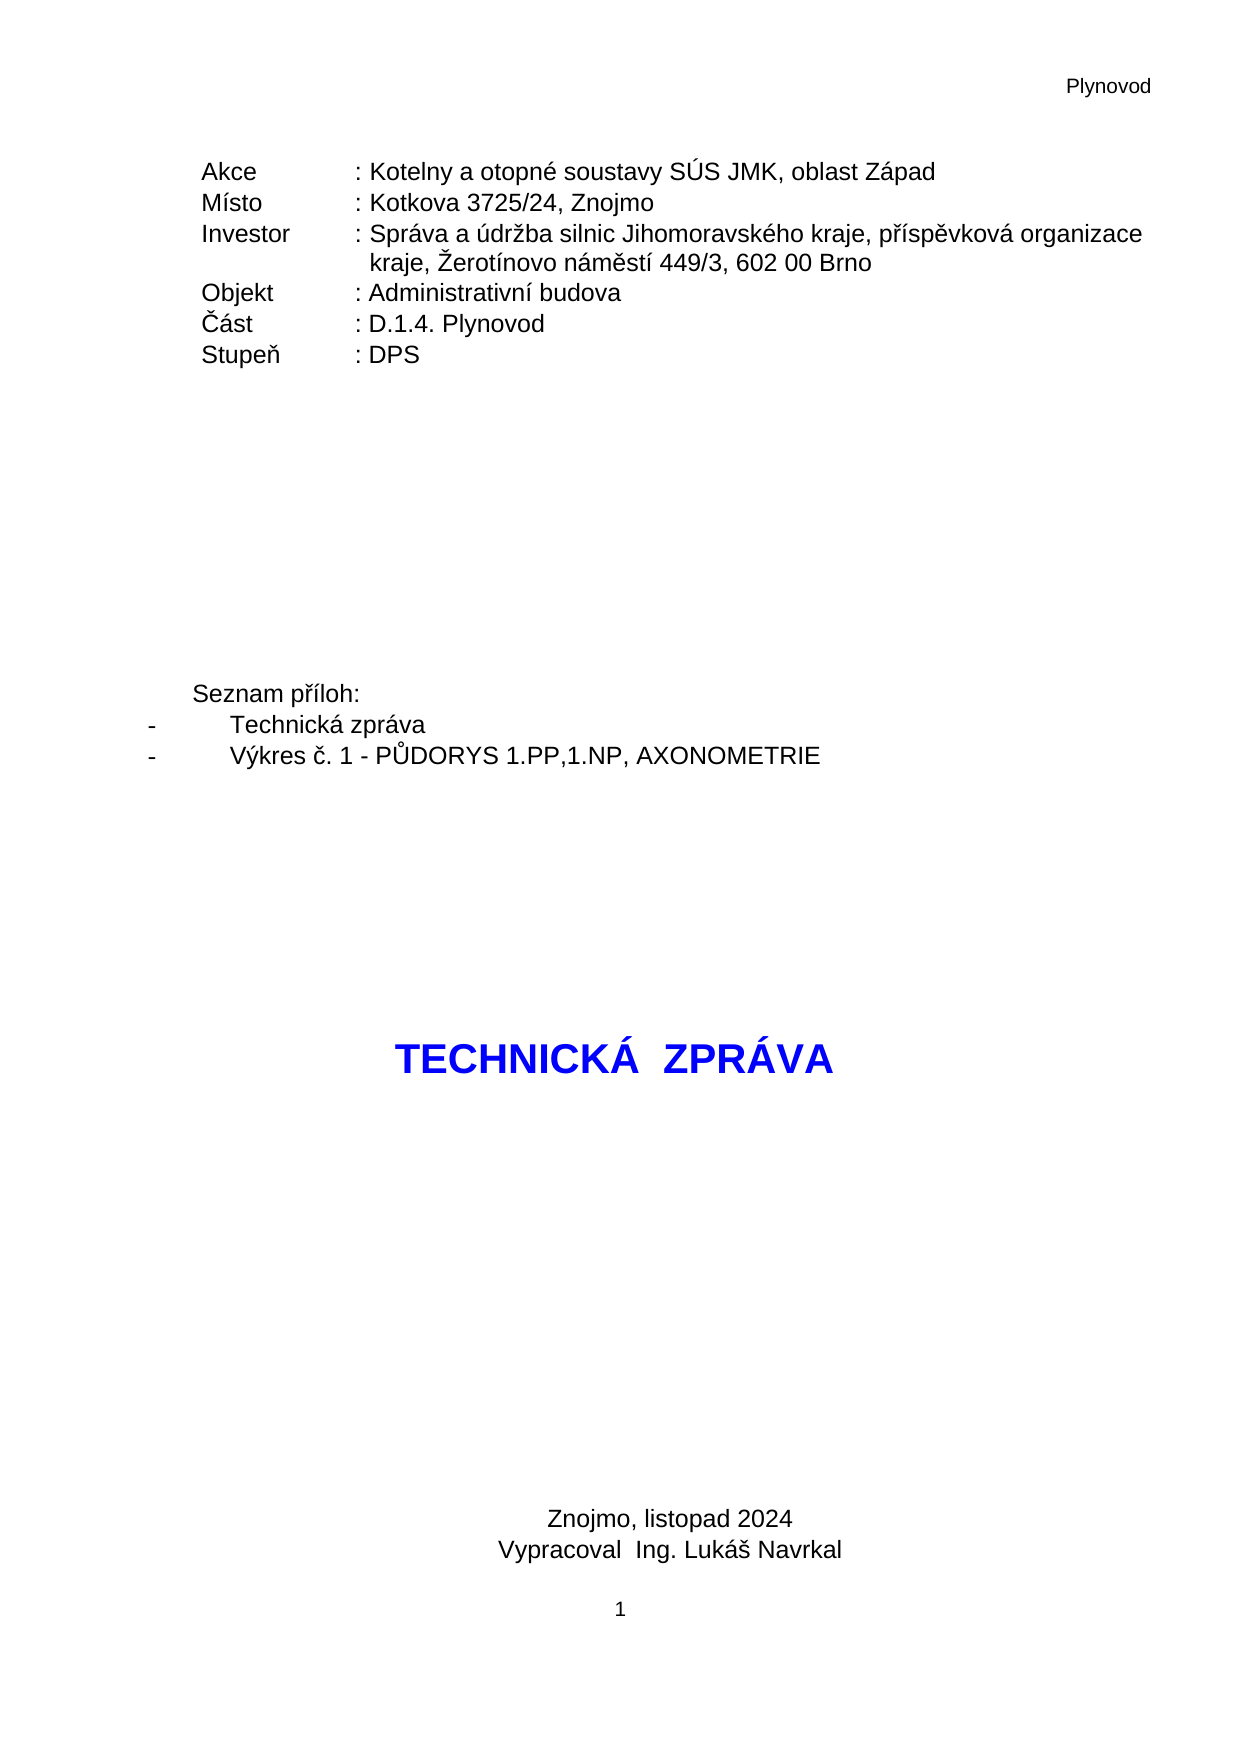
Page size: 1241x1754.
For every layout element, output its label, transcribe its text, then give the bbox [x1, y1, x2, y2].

title TECHNICKÁ ZPRÁVA [89, 1034, 1152, 1130]
text Investor : Správa a údržba silnic Jihomoravského kraje, příspěvková organizace kraje, Žerotínovo náměstí 449/3, 602 00 Brno [201, 219, 1152, 276]
list Výkres č. 1 - PŮDORYS 1.PP,1.NP, AXONOMETRIE [148, 741, 1152, 770]
text Objekt : Administrativní budova [201, 278, 1152, 307]
text Znojmo, listopad 2024 [144, 1504, 1152, 1533]
text Vypracoval Ing. Lukáš Navrkal [144, 1535, 1152, 1564]
text Místo : Kotkova 3725/24, Znojmo [201, 188, 1152, 217]
text Stupeň : DPS [201, 340, 1152, 369]
text Akce : Kotelny a otopné soustavy SÚS JMK, oblast Západ [201, 157, 1152, 186]
text Seznam příloh: [192, 679, 1152, 708]
text Část : D.1.4. Plynovod [201, 309, 1152, 338]
list Technická zpráva [148, 710, 1152, 739]
